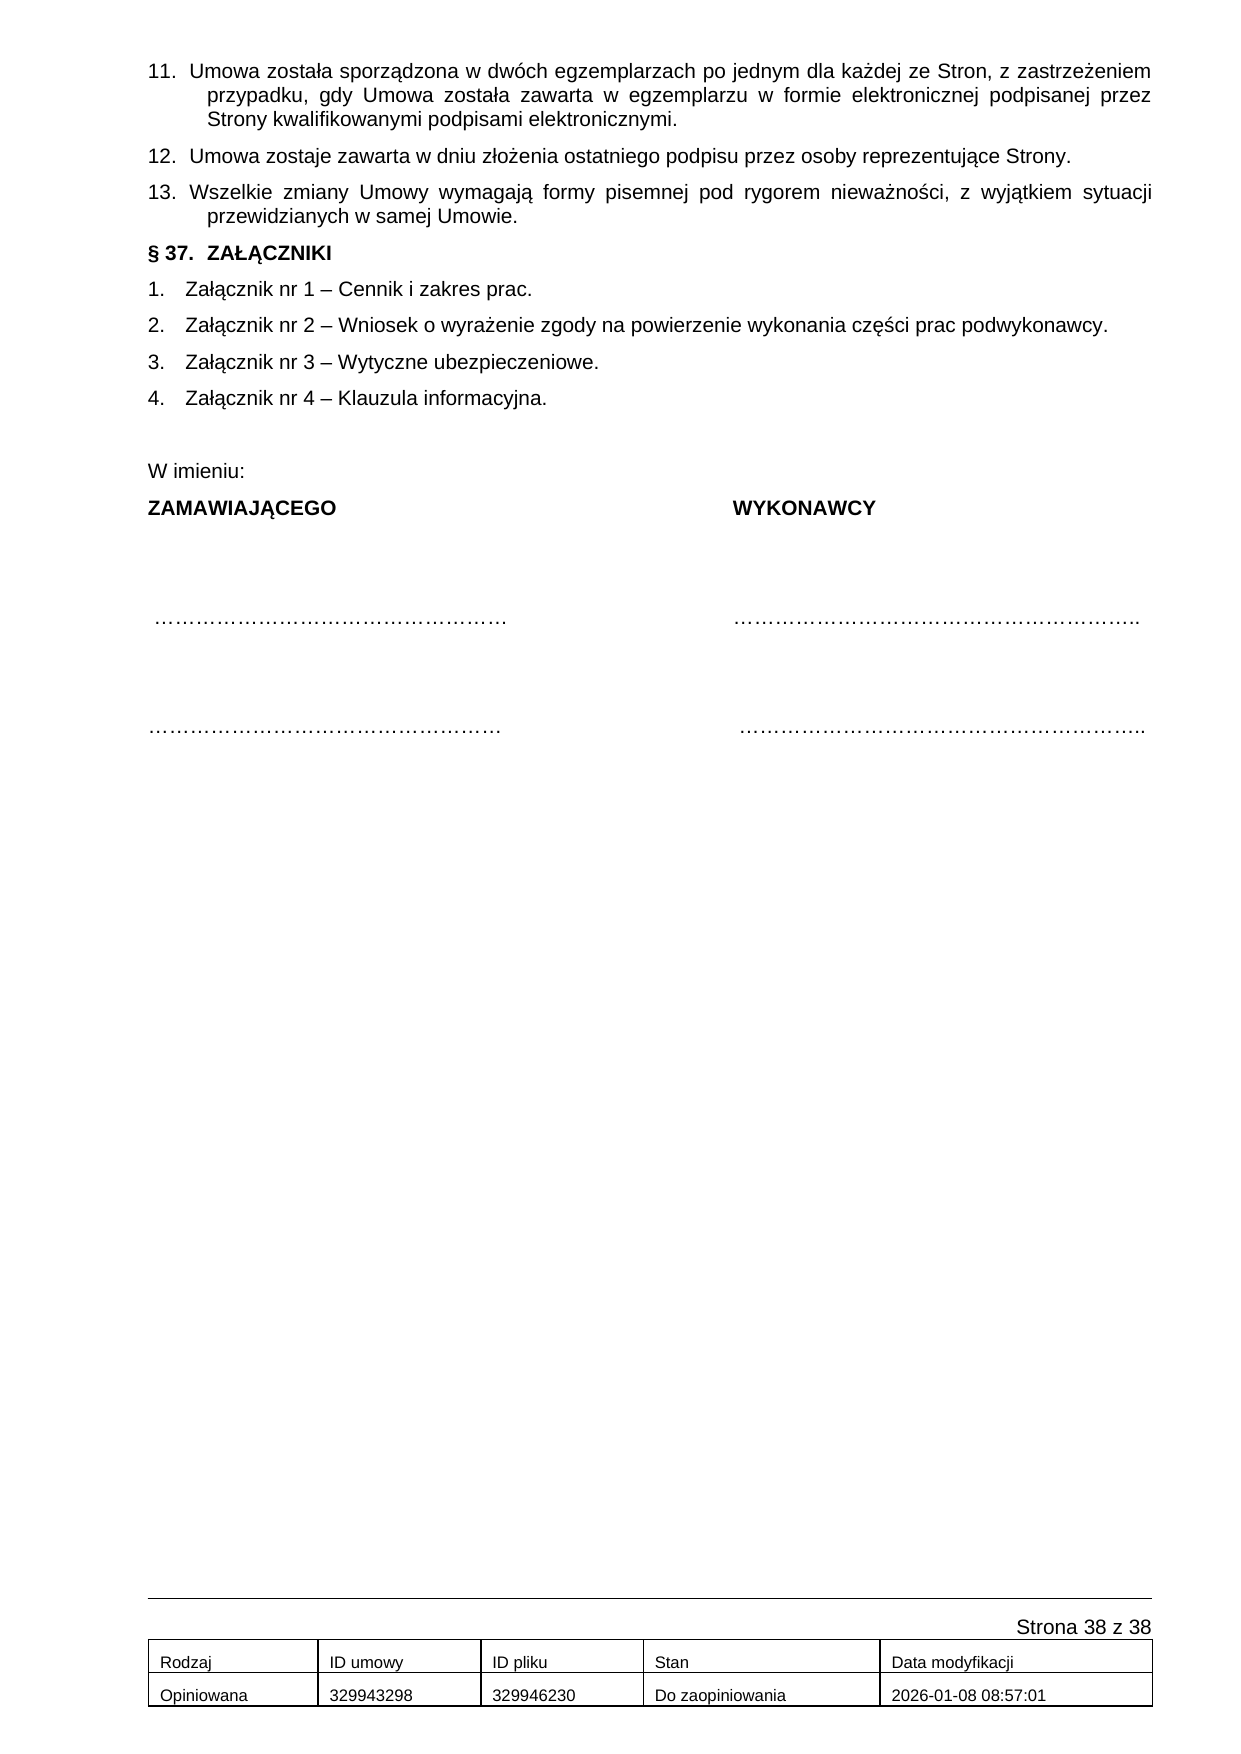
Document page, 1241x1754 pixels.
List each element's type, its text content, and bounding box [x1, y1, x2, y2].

list Załącznik nr 1 – Cennik i zakres prac. [148, 277, 1152, 301]
list Załącznik nr 3 – Wytyczne ubezpieczeniowe. [148, 350, 1152, 374]
subtitle ZAŁĄCZNIKI [148, 240, 1152, 264]
list Załącznik nr 2 – Wniosek o wyrażenie zgody na powierzenie wykonania części prac podwykonawcy. [148, 313, 1152, 337]
list Umowa zostaje zawarta w dniu złożenia ostatniego podpisu przez osoby reprezentujące Strony. [148, 143, 1153, 167]
text ZAMAWIAJĄCEGO WYKONAWCY [148, 496, 1152, 519]
text …………………………………………… ………………………………………………….. [148, 605, 1152, 629]
text W imieniu: [148, 459, 1152, 483]
list Załącznik nr 4 – Klauzula informacyjna. [148, 386, 1152, 410]
list Wszelkie zmiany Umowy wymagają formy pisemnej pod rygorem nieważności, z wyjątkiem sytuacji przewidzianych w samej Umowie. [148, 180, 1153, 228]
text …………………………………………… ………………………………………………….. [148, 714, 1152, 738]
list Umowa została sporządzona w dwóch egzemplarzach po jednym dla każdej ze Stron, z zastrzeżeniem przypadku, gdy Umowa została zawarta w egzemplarzu w formie elektronicznej podpisanej przez Strony kwalifikowanymi podpisami elektronicznymi. [148, 59, 1153, 131]
